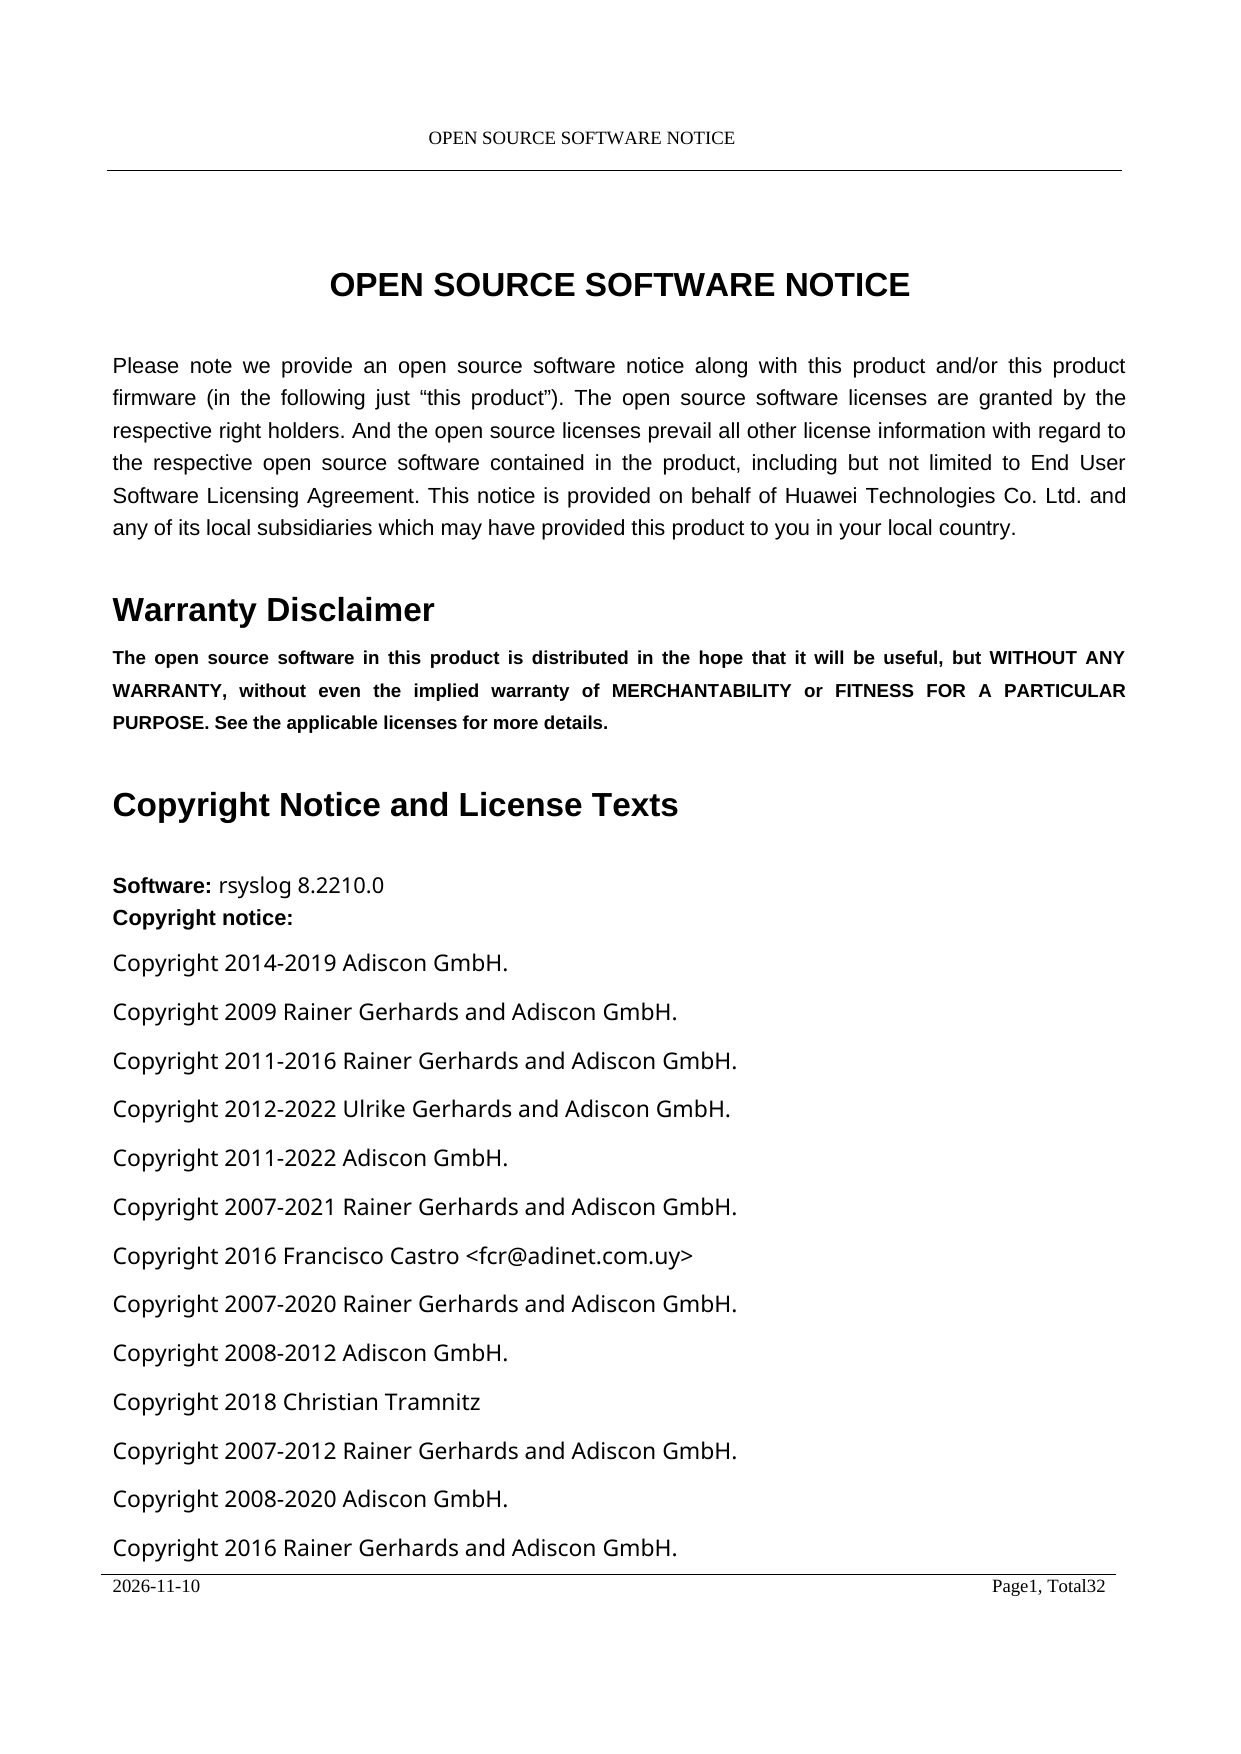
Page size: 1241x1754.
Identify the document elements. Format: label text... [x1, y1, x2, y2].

text Warranty Disclaimer [112, 576, 1128, 641]
text The open source software in this product is distributed in the hope that it will be useful, but WITHOUT ANY WARRANTY, without even the implied warranty of MERCHANTABILITY or FITNESS FOR A PARTICULAR PURPOSE. See the applicable licenses for more details. [112, 641, 1128, 739]
text Copyright Notice and License Texts [112, 771, 1128, 836]
text OPEN SOURCE SOFTWARE NOTICE [112, 251, 1128, 316]
text Copyright notice: [112, 901, 1128, 934]
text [112, 947, 1128, 1564]
text Please note we provide an open source software notice along with this product and/or this product firmware (in the following just “this product”). The open source software licenses are granted by the respective right holders. And the open source licenses prevail all other license information with regard to the respective open source software contained in the product, including but not limited to End User Software Licensing Agreement. This notice is provided on behalf of Huawei Technologies Co. Ltd. and any of its local subsidiaries which may have provided this product to you in your local country. [112, 349, 1128, 544]
text Software: rsyslog 8.2210.0 [112, 869, 1128, 901]
